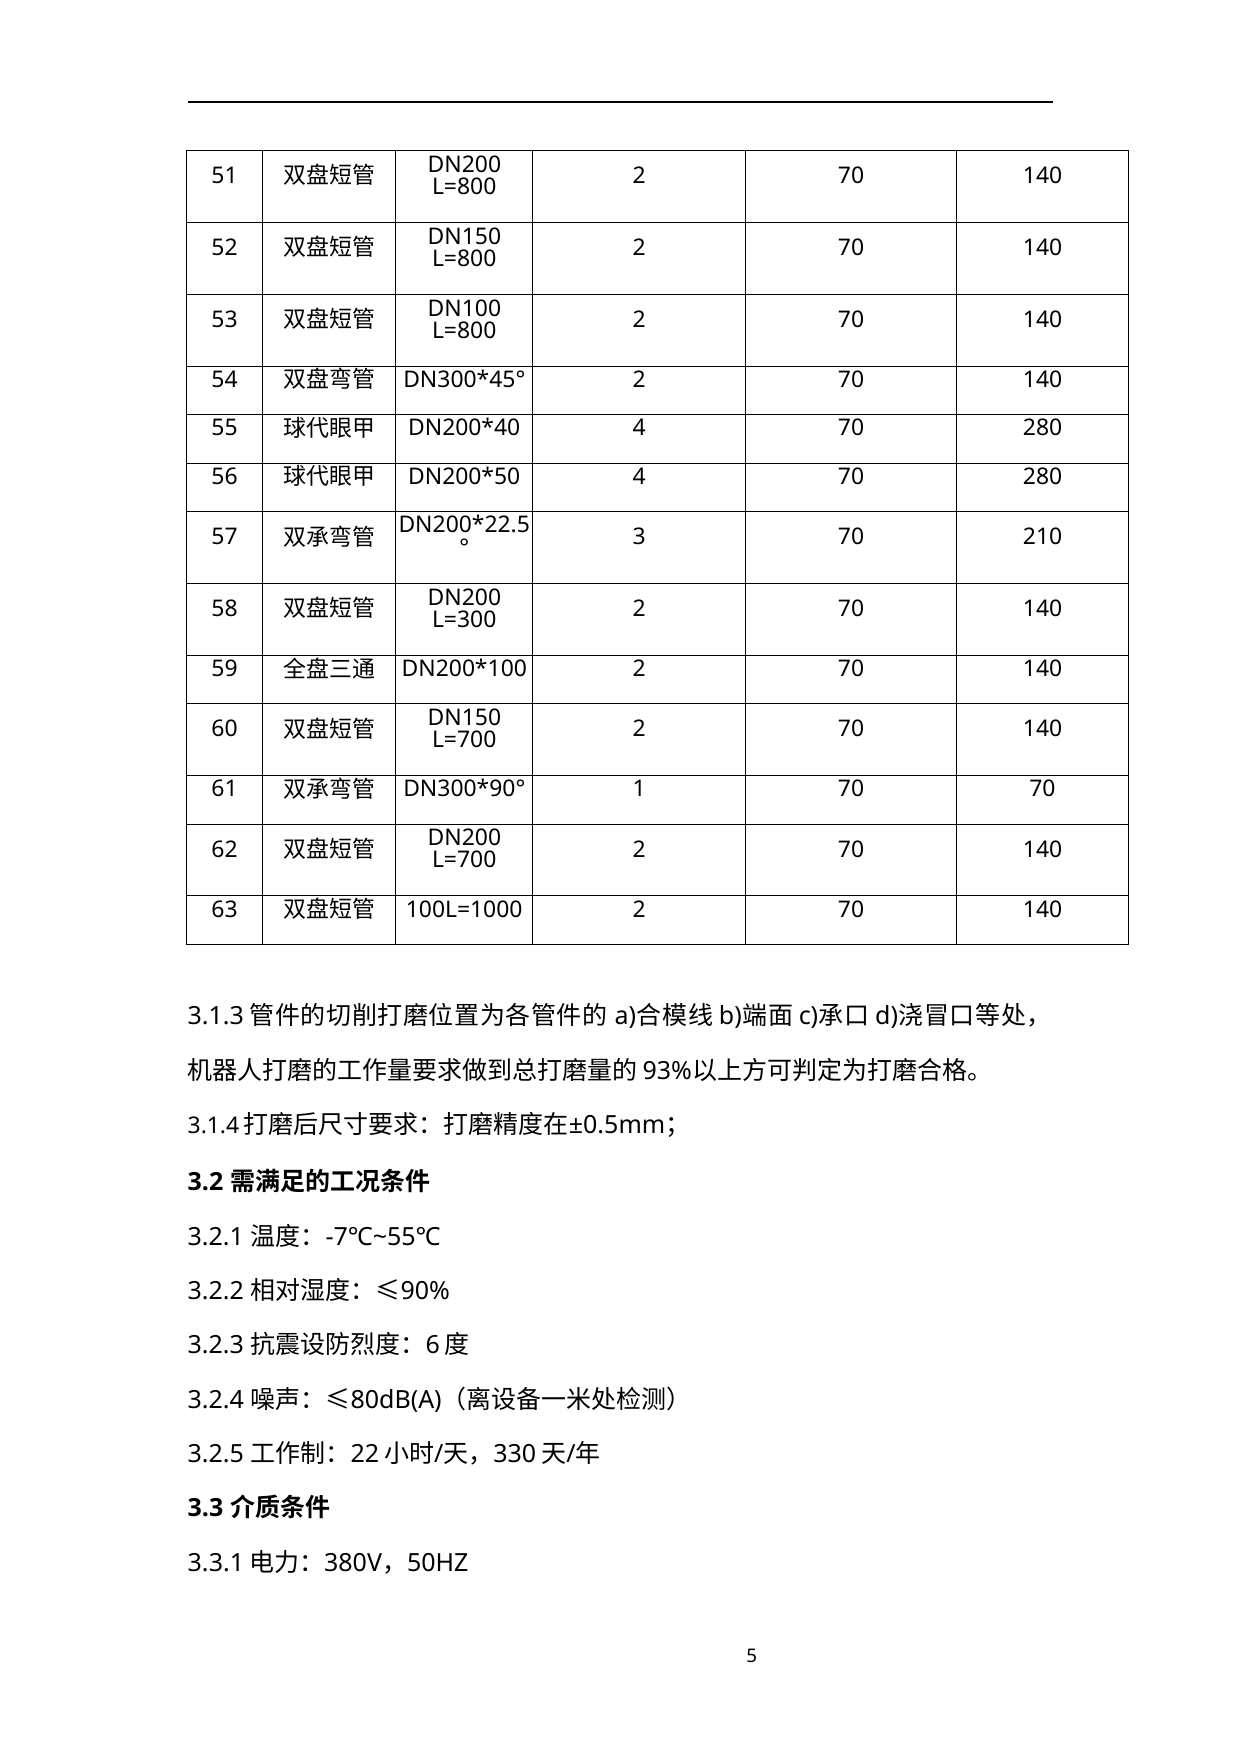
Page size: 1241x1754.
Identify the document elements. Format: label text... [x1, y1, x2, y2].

table_cell 70 [746, 415, 956, 462]
table_cell DN200 L=700 [396, 825, 532, 895]
table_cell DN150 L=700 [396, 704, 532, 775]
table_cell 球代眼甲 [263, 415, 395, 462]
table_cell 140 [957, 704, 1128, 775]
text 3.2.3 抗震设防烈度：6度 [187, 1325, 1053, 1361]
table_cell 140 [957, 223, 1128, 294]
table_cell 球代眼甲 [263, 464, 395, 511]
text 3.2.1 温度：-7℃~55℃ [187, 1216, 1053, 1252]
text 3.1.4打磨后尺寸要求：打磨精度在±0.5mm； [187, 1104, 1053, 1141]
table_cell 双盘短管 [263, 896, 395, 944]
table_cell 双盘短管 [263, 295, 395, 366]
text 3.3.1电力：380V，50HZ [187, 1542, 1053, 1578]
table_cell DN200*40 [396, 415, 532, 462]
table_cell 52 [187, 223, 262, 294]
table_cell 58 [187, 584, 262, 655]
table_cell DN200*22.5° [396, 512, 532, 583]
table_cell 70 [746, 151, 956, 222]
table_cell 280 [957, 415, 1128, 462]
table_cell 140 [957, 825, 1128, 895]
table_cell 59 [187, 656, 262, 703]
table_cell 57 [187, 512, 262, 583]
table_cell 3 [533, 512, 745, 583]
table_cell 70 [746, 464, 956, 511]
table_cell 双盘短管 [263, 151, 395, 222]
table_cell 61 [187, 776, 262, 823]
table_cell 双盘短管 [263, 825, 395, 895]
text 3.2.4 噪声：≤80dB(A)（离设备一米处检测） [187, 1379, 1053, 1415]
table_cell 140 [957, 151, 1128, 222]
table_cell 51 [187, 151, 262, 222]
table_cell 70 [746, 367, 956, 414]
table_cell 56 [187, 464, 262, 511]
table_cell 280 [957, 464, 1128, 511]
table_cell 双承弯管 [263, 776, 395, 823]
table_cell 全盘三通 [263, 656, 395, 703]
table_cell 100L=1000 [396, 896, 532, 944]
table_cell 2 [533, 825, 745, 895]
table_cell 70 [746, 776, 956, 823]
text 3.3 介质条件 [187, 1488, 1053, 1524]
table_cell 54 [187, 367, 262, 414]
table_cell 双盘弯管 [263, 367, 395, 414]
table_cell 53 [187, 295, 262, 366]
table_cell 2 [533, 367, 745, 414]
table_cell 2 [533, 896, 745, 944]
text 3.2.5 工作制：22小时/天，330天/年 [187, 1433, 1053, 1470]
table_cell DN300*45° [396, 367, 532, 414]
table_cell 2 [533, 223, 745, 294]
table_cell 4 [533, 415, 745, 462]
table_cell 2 [533, 584, 745, 655]
table_cell 70 [746, 223, 956, 294]
table_cell 62 [187, 825, 262, 895]
table_cell 70 [746, 584, 956, 655]
table_cell 140 [957, 367, 1128, 414]
table_cell 70 [746, 825, 956, 895]
table_cell DN200*50 [396, 464, 532, 511]
table_cell 70 [746, 656, 956, 703]
table_cell 2 [533, 704, 745, 775]
table_cell 55 [187, 415, 262, 462]
text 3.1.3管件的切削打磨位置为各管件的a)合模线b)端面c)承口d)浇冒口等处，机器人打磨的工作量要求做到总打磨量的93%以上方可判定为打磨合格。 [187, 996, 1053, 1086]
table_cell 140 [957, 656, 1128, 703]
table_cell 双承弯管 [263, 512, 395, 583]
table_cell DN300*90° [396, 776, 532, 823]
table_cell 70 [746, 512, 956, 583]
table_cell 2 [533, 295, 745, 366]
text 3.2 需满足的工况条件 [187, 1162, 1053, 1198]
table_cell DN200*100 [396, 656, 532, 703]
text 3.2.2 相对湿度：≤90% [187, 1270, 1053, 1307]
table_cell 70 [957, 776, 1128, 823]
table_cell 70 [746, 896, 956, 944]
table_cell 70 [746, 295, 956, 366]
table_cell DN150 L=800 [396, 223, 532, 294]
table_cell 70 [746, 704, 956, 775]
table_cell 1 [533, 776, 745, 823]
table_cell 140 [957, 295, 1128, 366]
table_cell 140 [957, 896, 1128, 944]
table_cell 2 [533, 151, 745, 222]
table_cell 4 [533, 464, 745, 511]
table_cell 2 [533, 656, 745, 703]
table_cell 双盘短管 [263, 223, 395, 294]
table_cell 双盘短管 [263, 704, 395, 775]
table_cell DN200 L=800 [396, 151, 532, 222]
table_cell 63 [187, 896, 262, 944]
table_cell 210 [957, 512, 1128, 583]
table_cell DN200 L=300 [396, 584, 532, 655]
table_cell 双盘短管 [263, 584, 395, 655]
table_cell 60 [187, 704, 262, 775]
table_cell DN100 L=800 [396, 295, 532, 366]
table_cell 140 [957, 584, 1128, 655]
